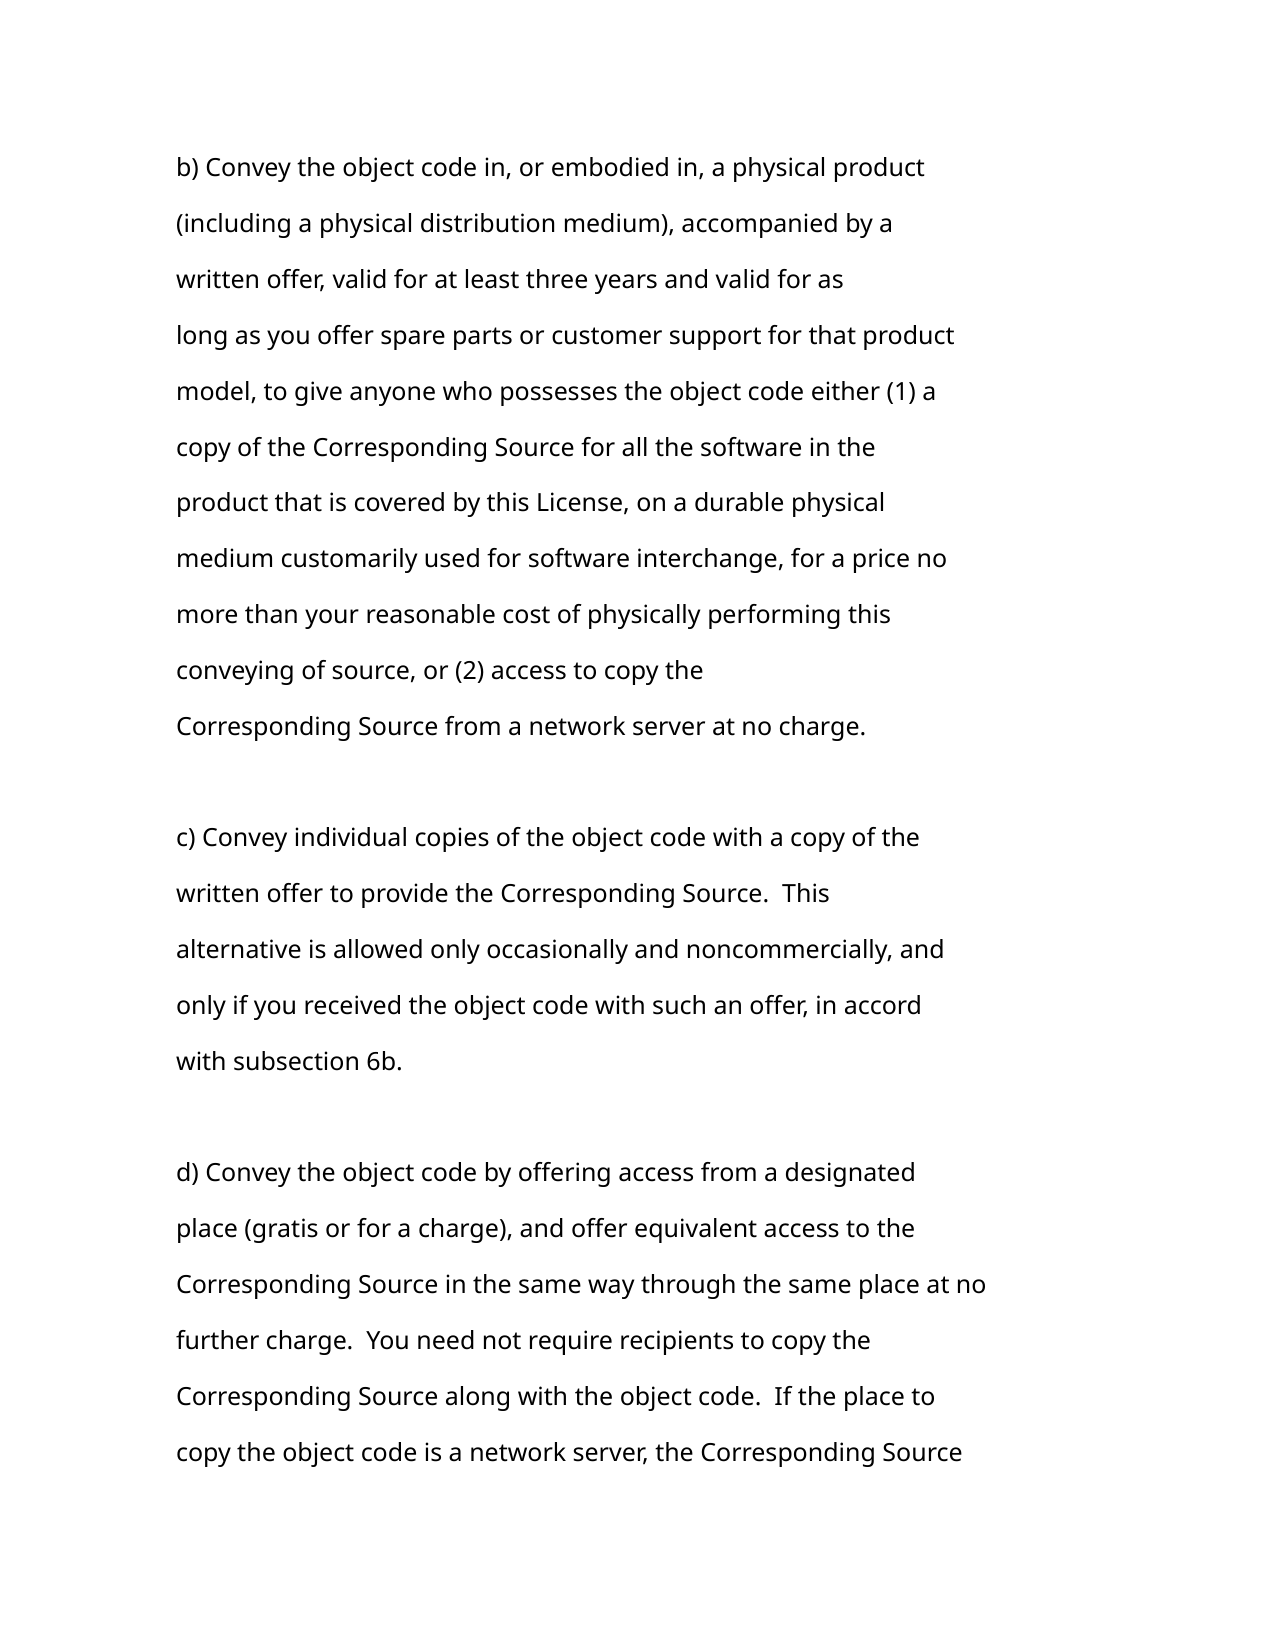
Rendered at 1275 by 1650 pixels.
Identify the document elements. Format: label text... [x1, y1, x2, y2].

text alternative is allowed only occasionally and noncommercially, and [150, 932, 1125, 966]
text medium customarily used for software interchange, for a price no [150, 541, 1125, 575]
text written offer, valid for at least three years and valid for as [150, 262, 1125, 296]
text copy of the Corresponding Source for all the software in the [150, 429, 1125, 463]
text product that is covered by this License, on a durable physical [150, 485, 1125, 519]
text only if you received the object code with such an offer, in accord [150, 987, 1125, 1022]
text b) Convey the object code in, or embodied in, a physical product [150, 150, 1125, 184]
text written offer to provide the Corresponding Source. This [150, 876, 1125, 910]
text model, to give anyone who possesses the object code either (1) a [150, 373, 1125, 407]
text long as you offer spare parts or customer support for that product [150, 317, 1125, 352]
text c) Convey individual copies of the object code with a copy of the [150, 820, 1125, 854]
text Corresponding Source along with the object code. If the place to [150, 1378, 1125, 1412]
text place (gratis or for a charge), and offer equivalent access to the [150, 1211, 1125, 1245]
text with subsection 6b. [150, 1043, 1125, 1077]
text d) Convey the object code by offering access from a designated [150, 1155, 1125, 1189]
text conveying of source, or (2) access to copy the [150, 652, 1125, 687]
text copy the object code is a network server, the Corresponding Source [150, 1434, 1125, 1468]
text Corresponding Source from a network server at no charge. [150, 708, 1125, 742]
text further charge. You need not require recipients to copy the [150, 1322, 1125, 1357]
text (including a physical distribution medium), accompanied by a [150, 206, 1125, 240]
text Corresponding Source in the same way through the same place at no [150, 1267, 1125, 1301]
text more than your reasonable cost of physically performing this [150, 597, 1125, 631]
